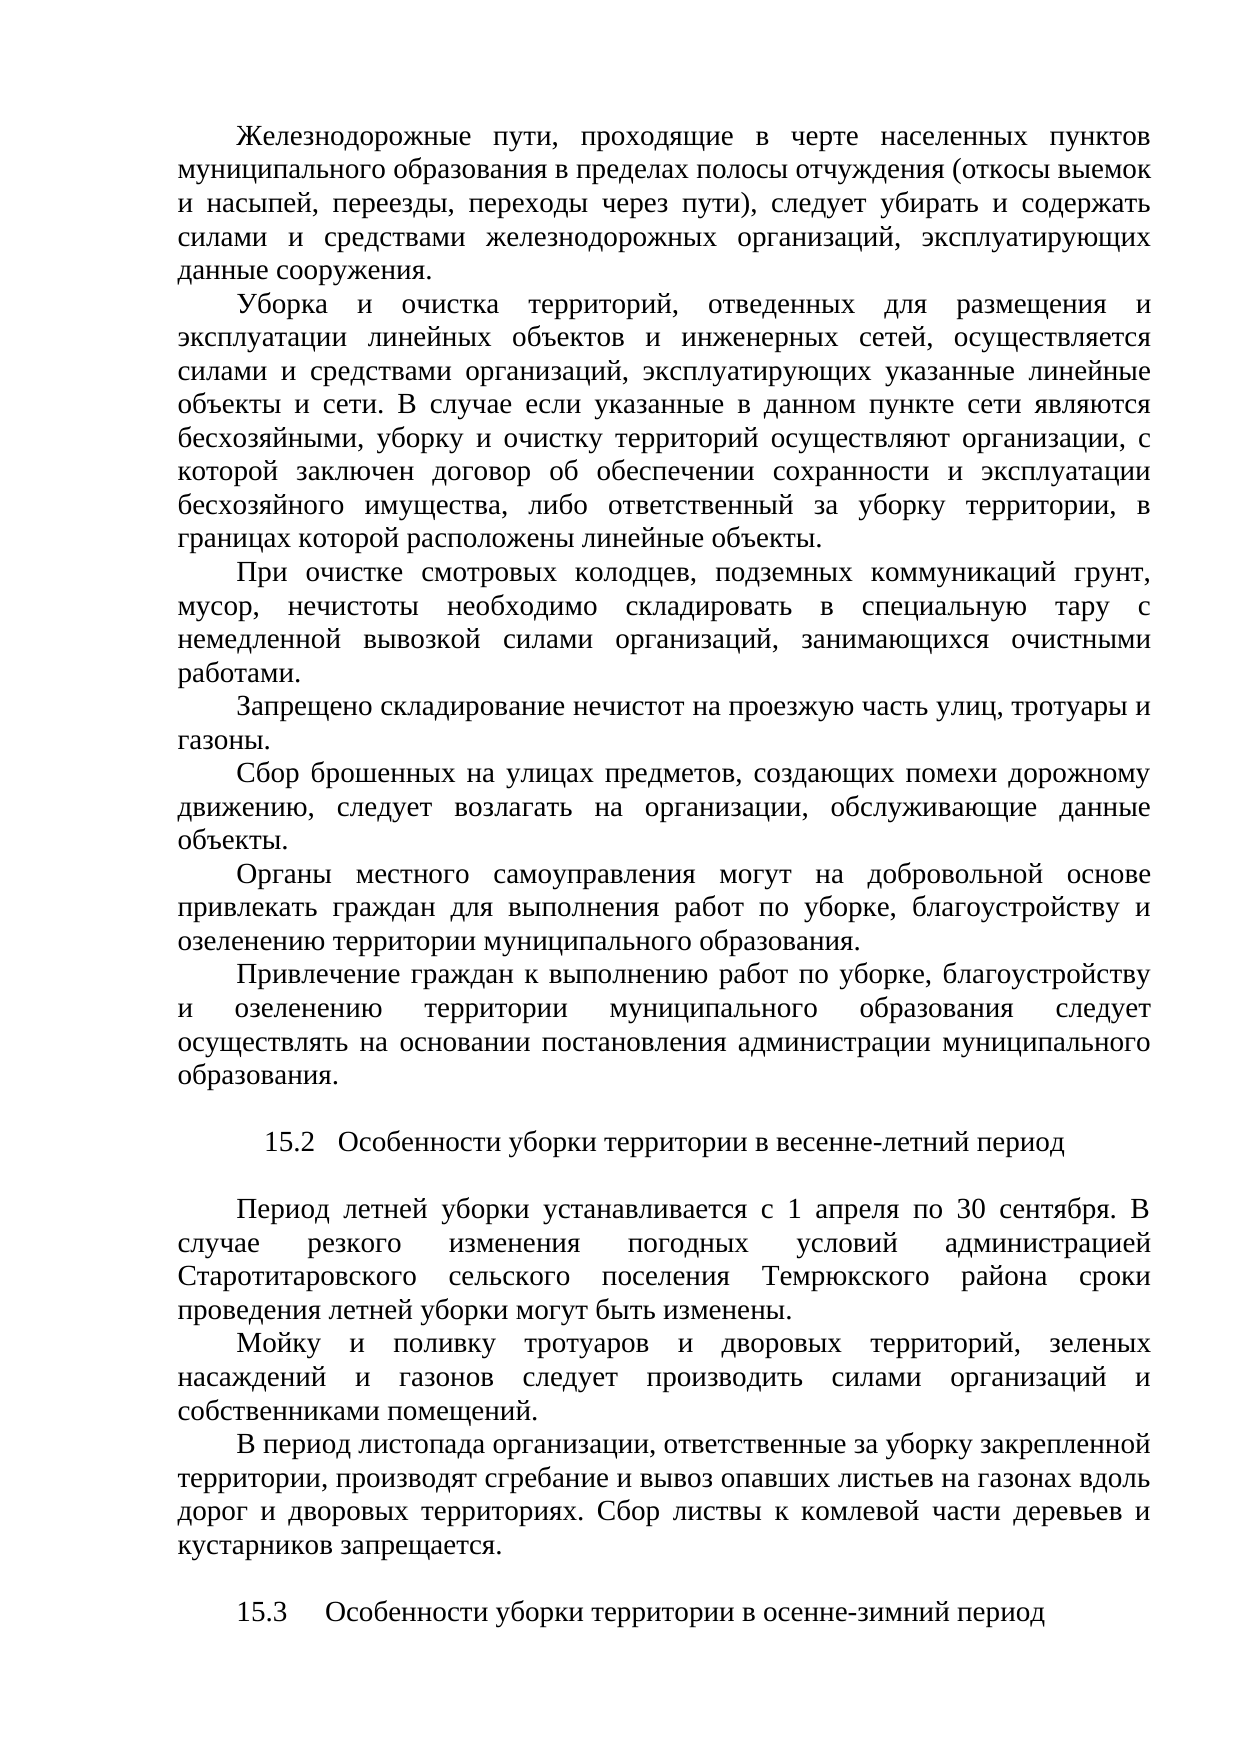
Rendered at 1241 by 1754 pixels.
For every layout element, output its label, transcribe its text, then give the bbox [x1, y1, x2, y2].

text Запрещено складирование нечистот на проезжую часть улиц, тротуары и газоны. [177, 688, 1152, 755]
text Сбор брошенных на улицах предметов, создающих помехи дорожному движению, следует возлагать на организации, обслуживающие данные объекты. [177, 755, 1152, 856]
text При очистке смотровых колодцев, подземных коммуникаций грунт, мусор, нечистоты необходимо складировать в специальную тару с немедленной вывозкой силами организаций, занимающихся очистными работами. [177, 554, 1152, 688]
text Органы местного самоуправления могут на добровольной основе привлекать граждан для выполнения работ по уборке, благоустройству и озеленению территории муниципального образования. [177, 856, 1152, 957]
text Уборка и очистка территорий, отведенных для размещения и эксплуатации линейных объектов и инженерных сетей, осуществляется силами и средствами организаций, эксплуатирующих указанные линейные объекты и сети. В случае если указанные в данном пункте сети являются бесхозяйными, уборку и очистку территорий осуществляют организации, с которой заключен договор об обеспечении сохранности и эксплуатации бесхозяйного имущества, либо ответственный за уборку территории, в границах которой расположены линейные объекты. [177, 286, 1152, 554]
text 15.2 Особенности уборки территории в весенне-летний период [177, 1124, 1152, 1158]
text Период летней уборки устанавливается с 1 апреля по 30 сентября. В случае резкого изменения погодных условий администрацией Старотитаровского сельского поселения Темрюкского района сроки проведения летней уборки могут быть изменены. [177, 1191, 1152, 1326]
text Железнодорожные пути, проходящие в черте населенных пунктов муниципального образования в пределах полосы отчуждения (откосы выемок и насыпей, переезды, переходы через пути), следует убирать и содержать силами и средствами железнодорожных организаций, эксплуатирующих данные сооружения. [177, 118, 1152, 286]
text Мойку и поливку тротуаров и дворовых территорий, зеленых насаждений и газонов следует производить силами организаций и собственниками помещений. [177, 1326, 1152, 1426]
text В период листопада организации, ответственные за уборку закрепленной территории, производят сгребание и вывоз опавших листьев на газонах вдоль дорог и дворовых территориях. Сбор листвы к комлевой части деревьев и кустарников запрещается. [177, 1426, 1152, 1560]
text 15.3 Особенности уборки территории в осенне-зимний период [177, 1594, 1152, 1627]
text Привлечение граждан к выполнению работ по уборке, благоустройству и озеленению территории муниципального образования следует осуществлять на основании постановления администрации муниципального образования. [177, 957, 1152, 1091]
